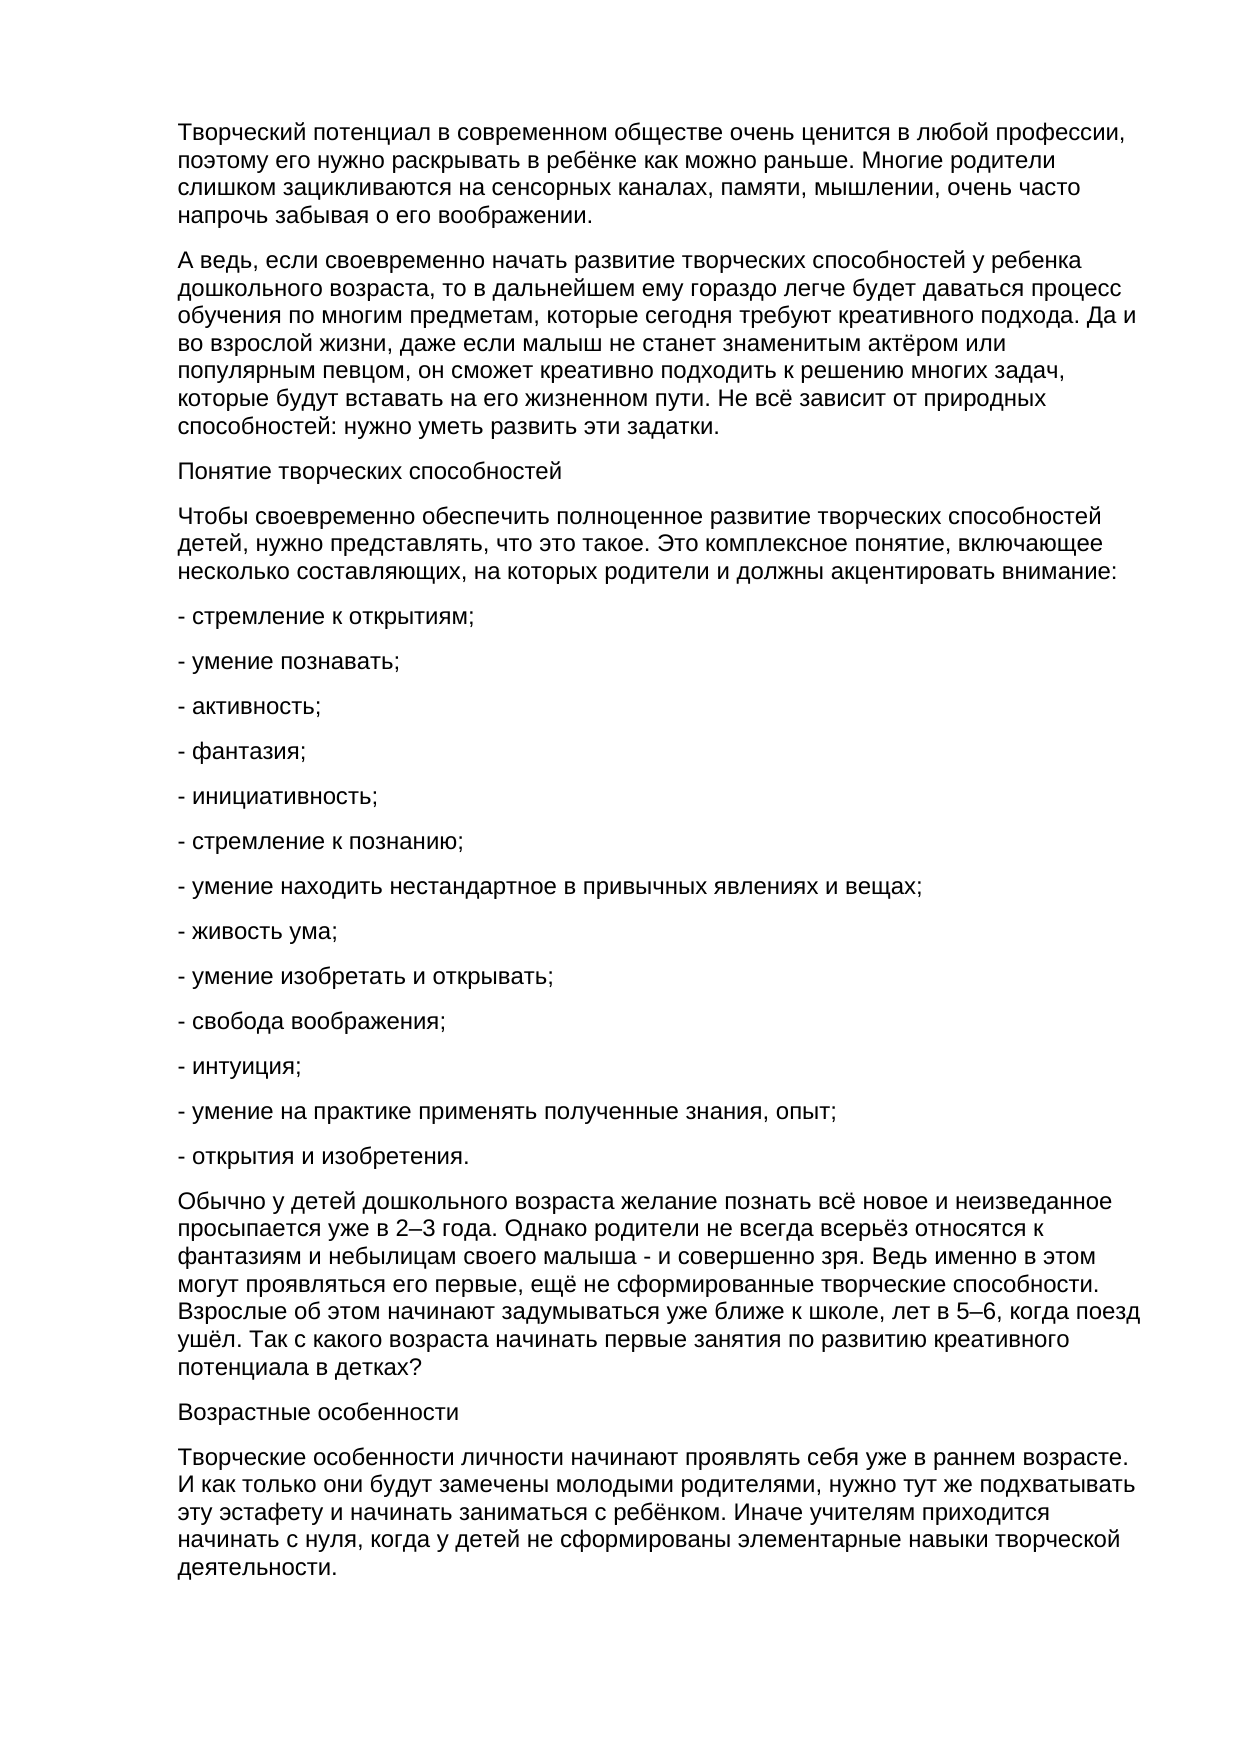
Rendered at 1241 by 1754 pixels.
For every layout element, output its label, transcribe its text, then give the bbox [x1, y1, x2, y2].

text - интуиция; [177, 1052, 1152, 1079]
text - фантазия; [177, 737, 1152, 764]
text - инициативность; [177, 782, 1152, 809]
text - умение на практике применять полученные знания, опыт; [177, 1097, 1152, 1124]
text Обычно у детей дошкольного возраста желание познать всё новое и неизведанное просыпается уже в 2–3 года. Однако родители не всегда всерьёз относятся к фантазиям и небылицам своего малыша - и совершенно зря. Ведь именно в этом могут проявляться его первые, ещё не сформированные творческие способности. Взрослые об этом начинают задумываться уже ближе к школе, лет в 5–6, когда поезд ушёл. Так с какого возраста начинать первые занятия по развитию креативного потенциала в детках? [177, 1187, 1152, 1380]
text Творческие особенности личности начинают проявлять себя уже в раннем возрасте. И как только они будут замечены молодыми родителями, нужно тут же подхватывать эту эстафету и начинать заниматься с ребёнком. Иначе учителям приходится начинать с нуля, когда у детей не сформированы элементарные навыки творческой деятельности. [177, 1442, 1152, 1580]
text Понятие творческих способностей [177, 457, 1152, 484]
text - открытия и изобретения. [177, 1142, 1152, 1169]
text - умение находить нестандартное в привычных явлениях и вещах; [177, 872, 1152, 899]
text Чтобы своевременно обеспечить полноценное развитие творческих способностей детей, нужно представлять, что это такое. Это комплексное понятие, включающее несколько составляющих, на которых родители и должны акцентировать внимание: [177, 502, 1152, 584]
text - стремление к познанию; [177, 827, 1152, 854]
text А ведь, если своевременно начать развитие творческих способностей у ребенка дошкольного возраста, то в дальнейшем ему гораздо легче будет даваться процесс обучения по многим предметам, которые сегодня требуют креативного подхода. Да и во взрослой жизни, даже если малыш не станет знаменитым актёром или популярным певцом, он сможет креативно подходить к решению многих задач, которые будут вставать на его жизненном пути. Не всё зависит от природных способностей: нужно уметь развить эти задатки. [177, 246, 1152, 439]
text - свобода воображения; [177, 1007, 1152, 1034]
text Возрастные особенности [177, 1397, 1152, 1425]
text - умение изобретать и открывать; [177, 962, 1152, 989]
text - активность; [177, 692, 1152, 719]
text - живость ума; [177, 917, 1152, 944]
text - умение познавать; [177, 647, 1152, 674]
text - стремление к открытиям; [177, 602, 1152, 629]
text Творческий потенциал в современном обществе очень ценится в любой профессии, поэтому его нужно раскрывать в ребёнке как можно раньше. Многие родители слишком зацикливаются на сенсорных каналах, памяти, мышлении, очень часто напрочь забывая о его воображении. [177, 118, 1152, 228]
